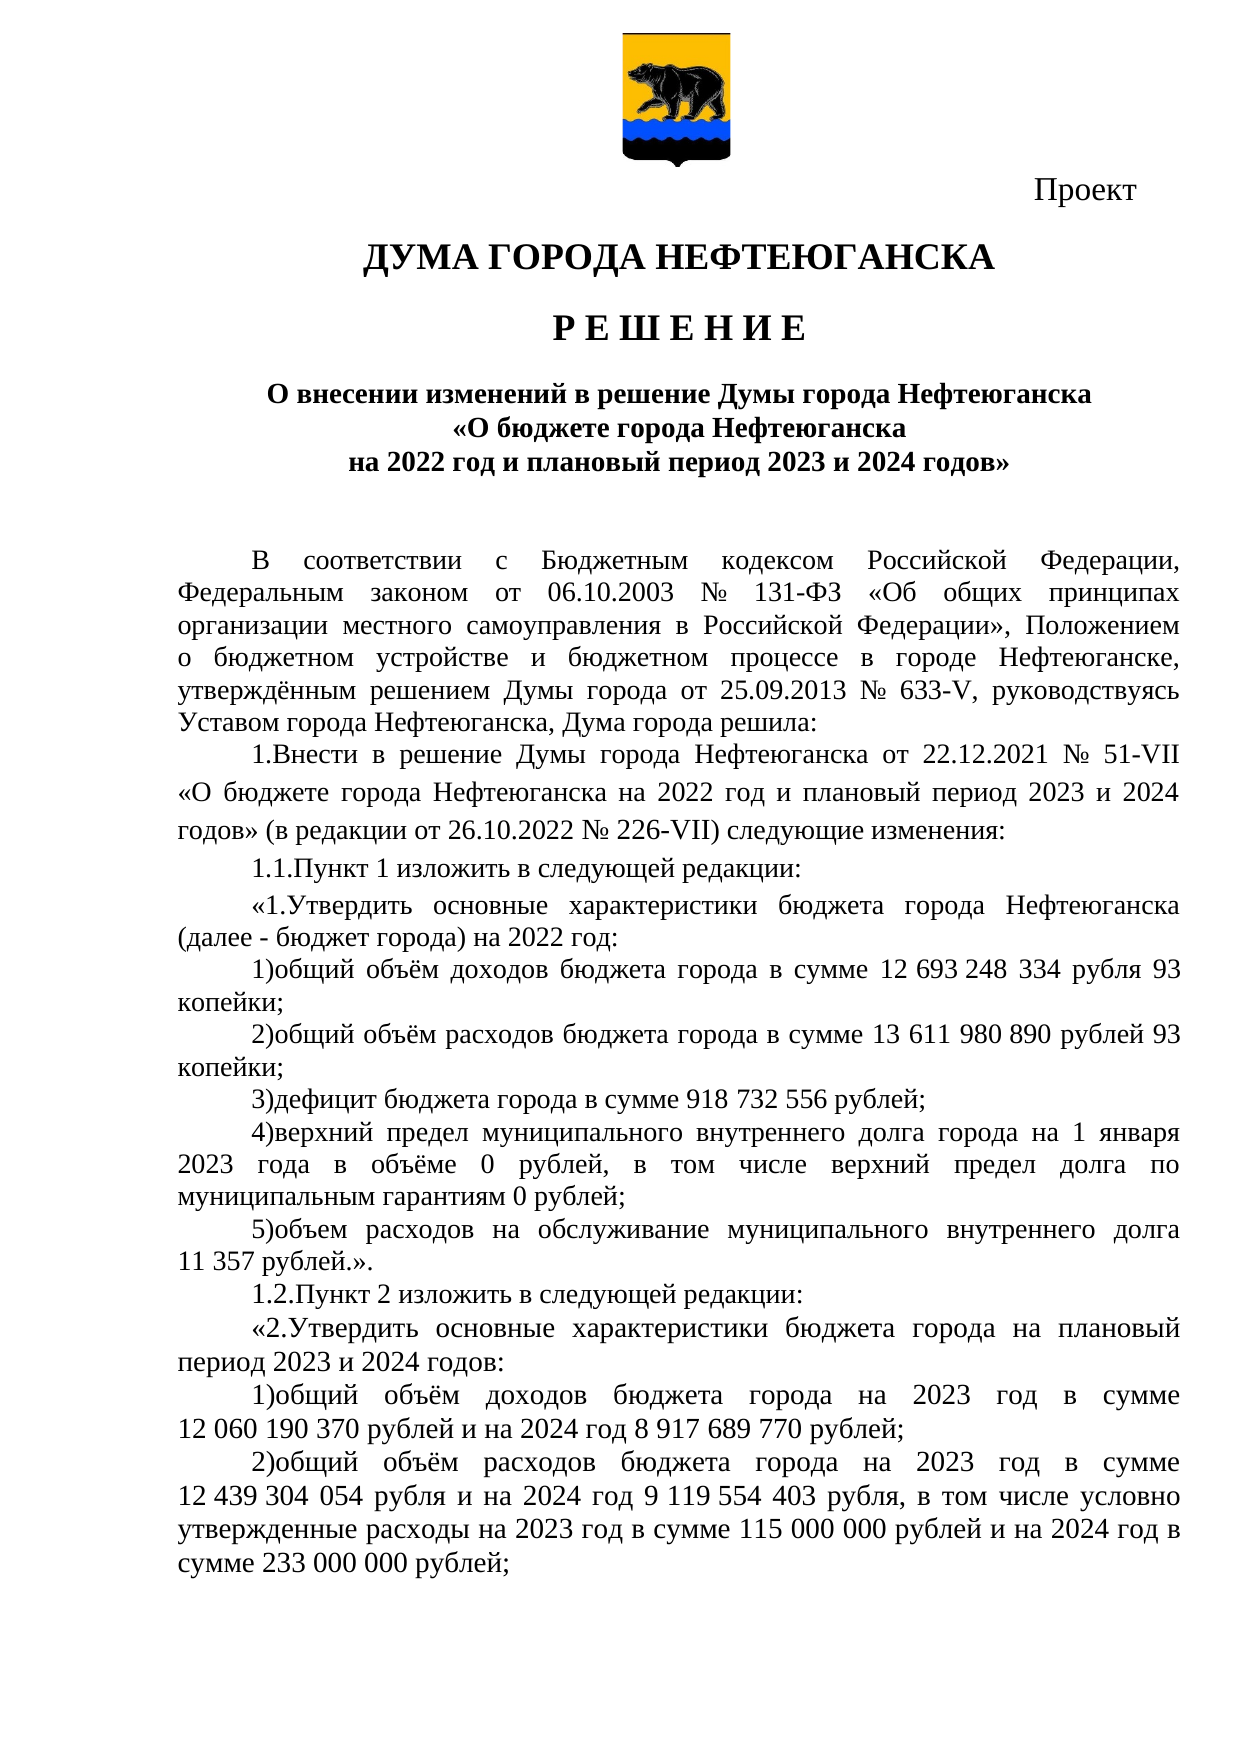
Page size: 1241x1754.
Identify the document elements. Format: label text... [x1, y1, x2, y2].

text 1.2.Пункт 2 изложить в следующей редакции: [177, 1277, 1181, 1310]
text 1.Внести в решение Думы города Нефтеюганска от 22.12.2021 № 51-VII «О бюджете города Нефтеюганска на 2022 год и плановый период 2023 и 2024 годов» (в редакции от 26.10.2022 № 226-VII) следующие изменения: [177, 737, 1181, 846]
text «О бюджете города Нефтеюганска [177, 410, 1181, 444]
text 3)дефицит бюджета города в сумме 918 732 556 рублей; [177, 1082, 1181, 1114]
text на 2022 год и плановый период 2023 и 2024 годов» [177, 444, 1181, 477]
text «1.Утвердить основные характеристики бюджета города Нефтеюганска (далее - бюджет города) на 2022 год: [177, 888, 1181, 953]
text Проект [177, 169, 1181, 208]
picture [621, 33, 731, 165]
text 4)верхний предел муниципального внутреннего долга города на 1 января 2023 года в объёме 0 рублей, в том числе верхний предел долга по муниципальным гарантиям 0 рублей; [177, 1114, 1181, 1212]
text 1.1.Пункт 1 изложить в следующей редакции: [177, 851, 1181, 883]
text В соответствии с Бюджетным кодексом Российской Федерации, Федеральным законом от 06.10.2003 № 131-ФЗ «Об общих принципах организации местного самоуправления в Российской Федерации», Положением о бюджетном устройстве и бюджетном процессе в городе Нефтеюганске, утверждённым решением Думы города от 25.09.2013 № 633-V, руководствуясь Уставом города Нефтеюганска, Дума города решила: [177, 543, 1181, 737]
text 5)объем расходов на обслуживание муниципального внутреннего долга 11 357 рублей.». [177, 1212, 1181, 1277]
text «2.Утвердить основные характеристики бюджета города на плановый период 2023 и 2024 годов: [177, 1310, 1181, 1377]
text ДУМА ГОРОДА НЕФТЕЮГАНСКА [177, 234, 1181, 277]
text 1)общий объём доходов бюджета города в сумме 12 693 248 334 рубля 93 копейки; [177, 953, 1181, 1017]
text Р Е Ш Е Н И Е [177, 305, 1181, 348]
text 2)общий объём расходов бюджета города в сумме 13 611 980 890 рублей 93 копейки; [177, 1017, 1181, 1082]
text 2)общий объём расходов бюджета города на 2023 год в сумме 12 439 304 054 рубля и на 2024 год 9 119 554 403 рубля, в том числе условно утвержденные расходы на 2023 год в сумме 115 000 000 рублей и на 2024 год в сумме 233 000 000 рублей; [177, 1444, 1181, 1578]
text 1)общий объём доходов бюджета города на 2023 год в сумме 12 060 190 370 рублей и на 2024 год 8 917 689 770 рублей; [177, 1377, 1181, 1444]
text О внесении изменений в решение Думы города Нефтеюганска [177, 377, 1181, 410]
